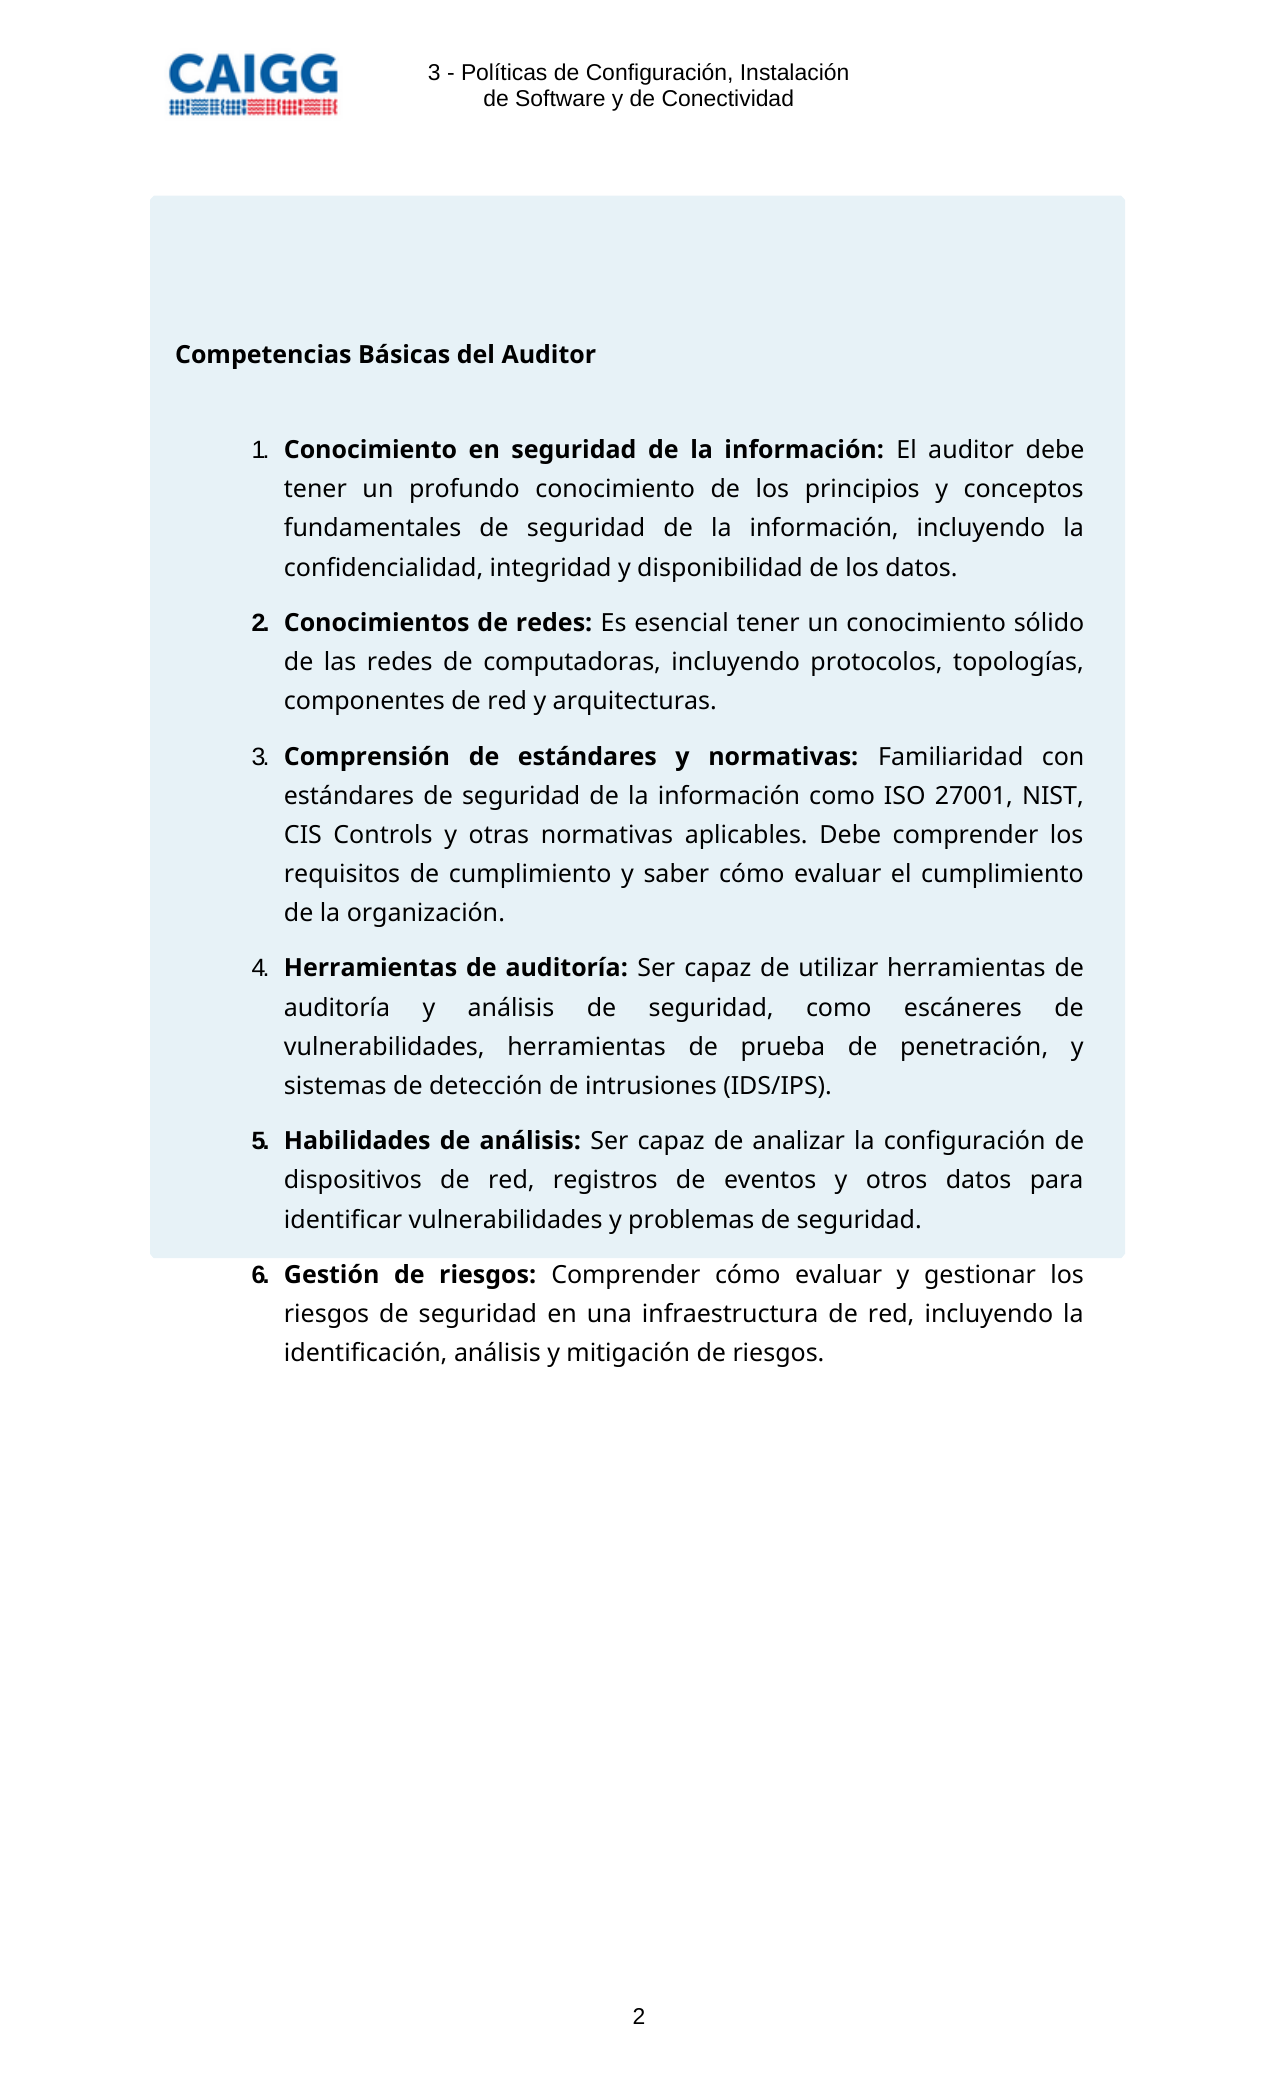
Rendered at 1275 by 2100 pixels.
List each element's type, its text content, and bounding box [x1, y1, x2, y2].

list Comprensión de estándares y normativas: Familiaridad con estándares de seguridad de la información como ISO 27001, NIST, CIS Controls y otras normativas aplicables. Debe comprender los requisitos de cumplimiento y saber cómo evaluar el cumplimiento de la organización. [251, 738, 1084, 929]
list Herramientas de auditoría: Ser capaz de utilizar herramientas de auditoría y análisis de seguridad, como escáneres de vulnerabilidades, herramientas de prueba de penetración, y sistemas de detección de intrusiones (IDS/IPS). [251, 950, 1084, 1102]
text Competencias Básicas del Auditor [175, 337, 1137, 371]
list Habilidades de análisis: Ser capaz de analizar la configuración de dispositivos de red, registros de eventos y otros datos para identificar vulnerabilidades y problemas de seguridad. [251, 1123, 1084, 1235]
list Conocimientos de redes: Es esencial tener un conocimiento sólido de las redes de computadoras, incluyendo protocolos, topologías, componentes de red y arquitecturas. [251, 604, 1084, 717]
list Conocimiento en seguridad de la información: El auditor debe tener un profundo conocimiento de los principios y conceptos fundamentales de seguridad de la información, incluyendo la confidencialidad, integridad y disponibilidad de los datos. [251, 432, 1084, 583]
list Gestión de riesgos: Comprender cómo evaluar y gestionar los riesgos de seguridad en una infraestructura de red, incluyendo la identificación, análisis y mitigación de riesgos. [251, 1257, 1084, 1369]
picture [138, 32, 377, 147]
